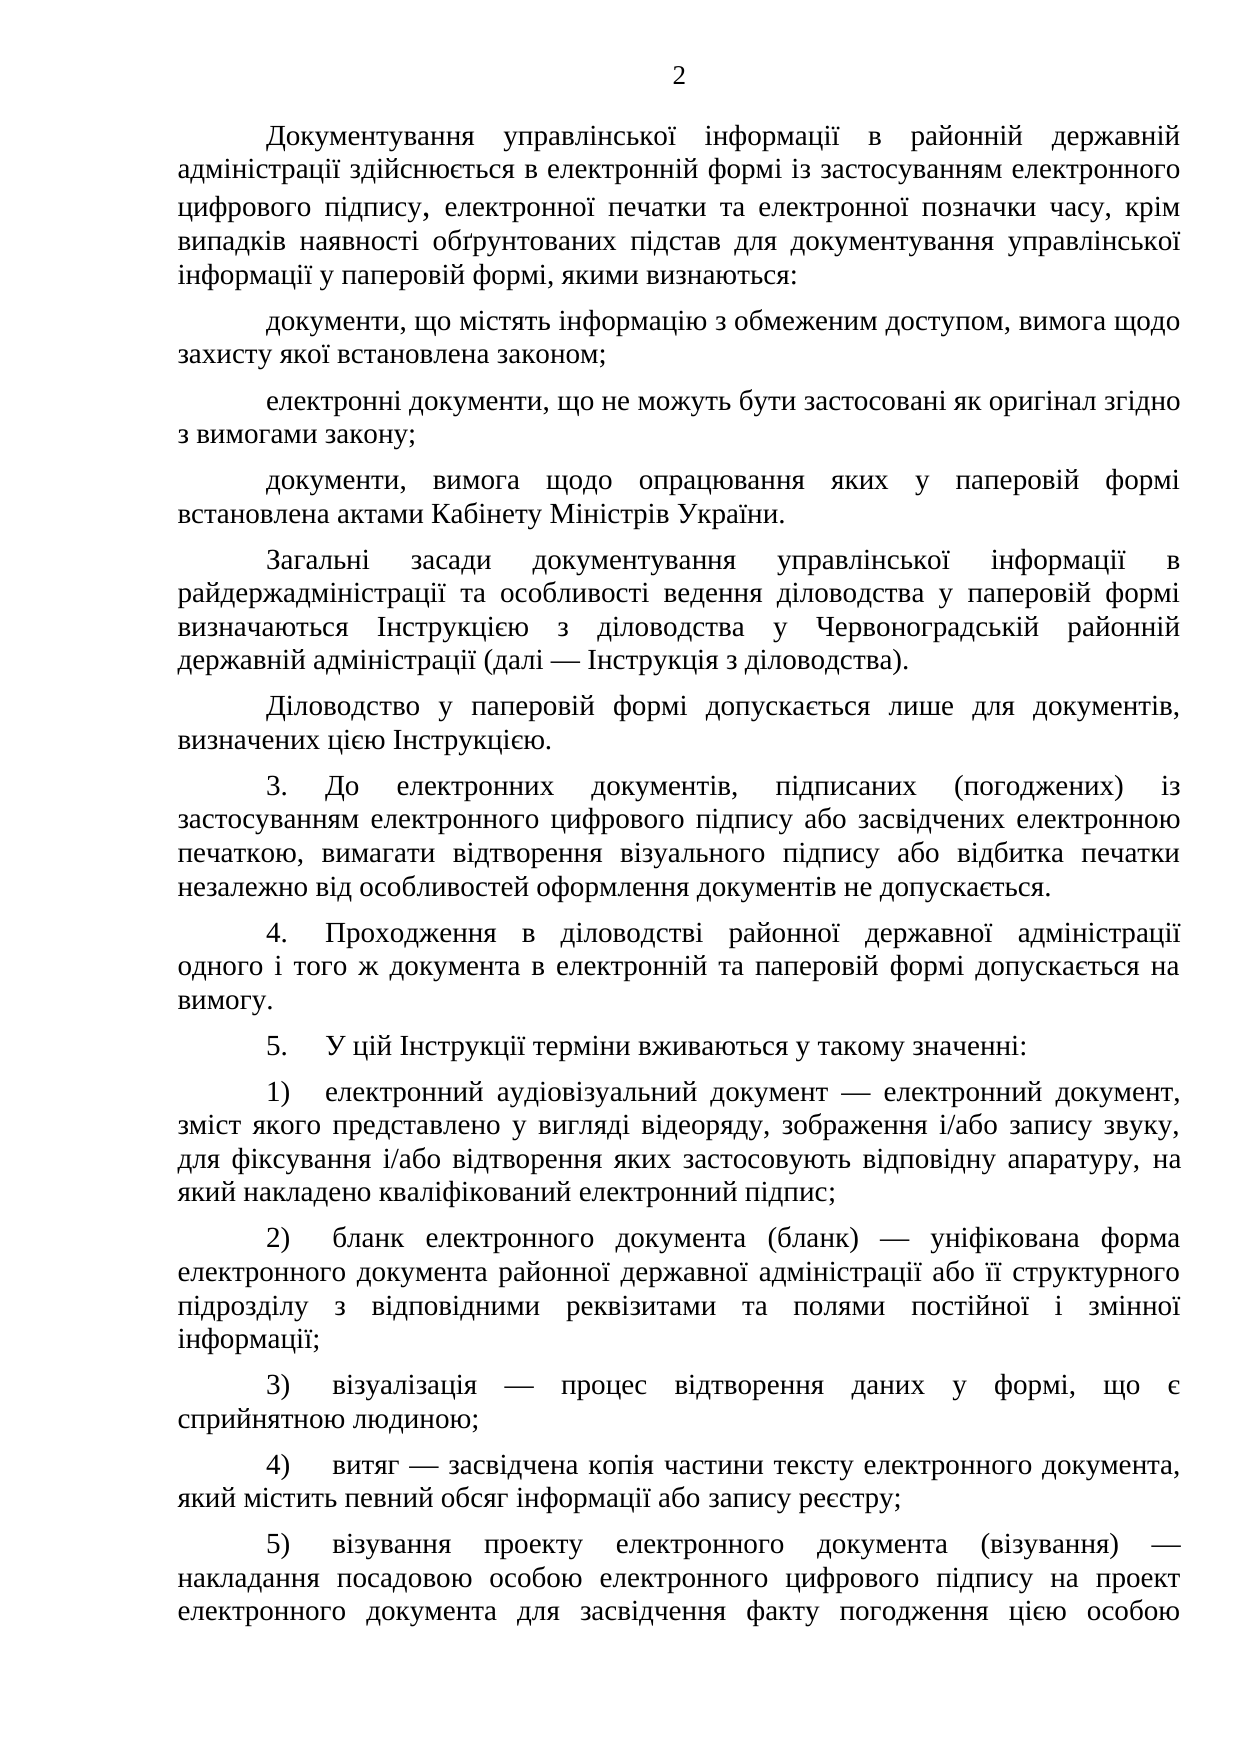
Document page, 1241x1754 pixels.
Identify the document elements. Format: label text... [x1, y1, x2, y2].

text Діловодство у паперовій формі допускається лише для документів, визначених цією Інструкцією. [177, 688, 1181, 756]
subtitle Проходження в діловодстві районної державної адміністрації одного і того ж документа в електронній та паперовій формі допускається на вимогу. [177, 915, 1181, 1015]
list витяг — засвідчена копія частини тексту електронного документа, який містить певний обсяг інформації або запису реєстру; [177, 1447, 1181, 1514]
text документи, вимога щодо опрацювання яких у паперовій формі встановлена актами Кабінету Міністрів України. [177, 462, 1181, 529]
text документи, що містять інформацію з обмеженим доступом, вимога щодо захисту якої встановлена законом; [177, 303, 1181, 370]
list електронний аудіовізуальний документ — електронний документ, зміст якого представлено у вигляді відеоряду, зображення і/або запису звуку, для фіксування і/або відтворення яких застосовують відповідну апаратуру, на який накладено кваліфікований електронний підпис; [177, 1074, 1181, 1208]
subtitle У цій Інструкції терміни вживаються у такому значенні: [177, 1028, 1181, 1061]
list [177, 1526, 1181, 1627]
text Документування управлінської інформації в районній державній адміністрації здійснюється в електронній формі із застосуванням електронного цифрового підпису, електронної печатки та електронної позначки часу, крім випадків наявності обґрунтованих підстав для документування управлінської інформації у паперовій формі, якими визнаються: [177, 118, 1181, 291]
text електронні документи, що не можуть бути застосовані як оригінал згідно з вимогами закону; [177, 383, 1181, 450]
text Загальні засади документування управлінської інформації в райдержадміністрації та особливості ведення діловодства у паперовій формі визначаються Інструкцією з діловодства у Червоноградській районній державній адміністрації (далі — Інструкція з діловодства). [177, 542, 1181, 676]
list бланк електронного документа (бланк) — уніфікована форма електронного документа районної державної адміністрації або її структурного підрозділу з відповідними реквізитами та полями постійної і змінної інформації; [177, 1221, 1181, 1355]
list візуалізація — процес відтворення даних у формі, що є сприйнятною людиною; [177, 1367, 1181, 1434]
subtitle До електронних документів, підписаних (погоджених) із застосуванням електронного цифрового підпису або засвідчених електронною печаткою, вимагати відтворення візуального підпису або відбитка печатки незалежно від особливостей оформлення документів не допускається. [177, 768, 1181, 902]
